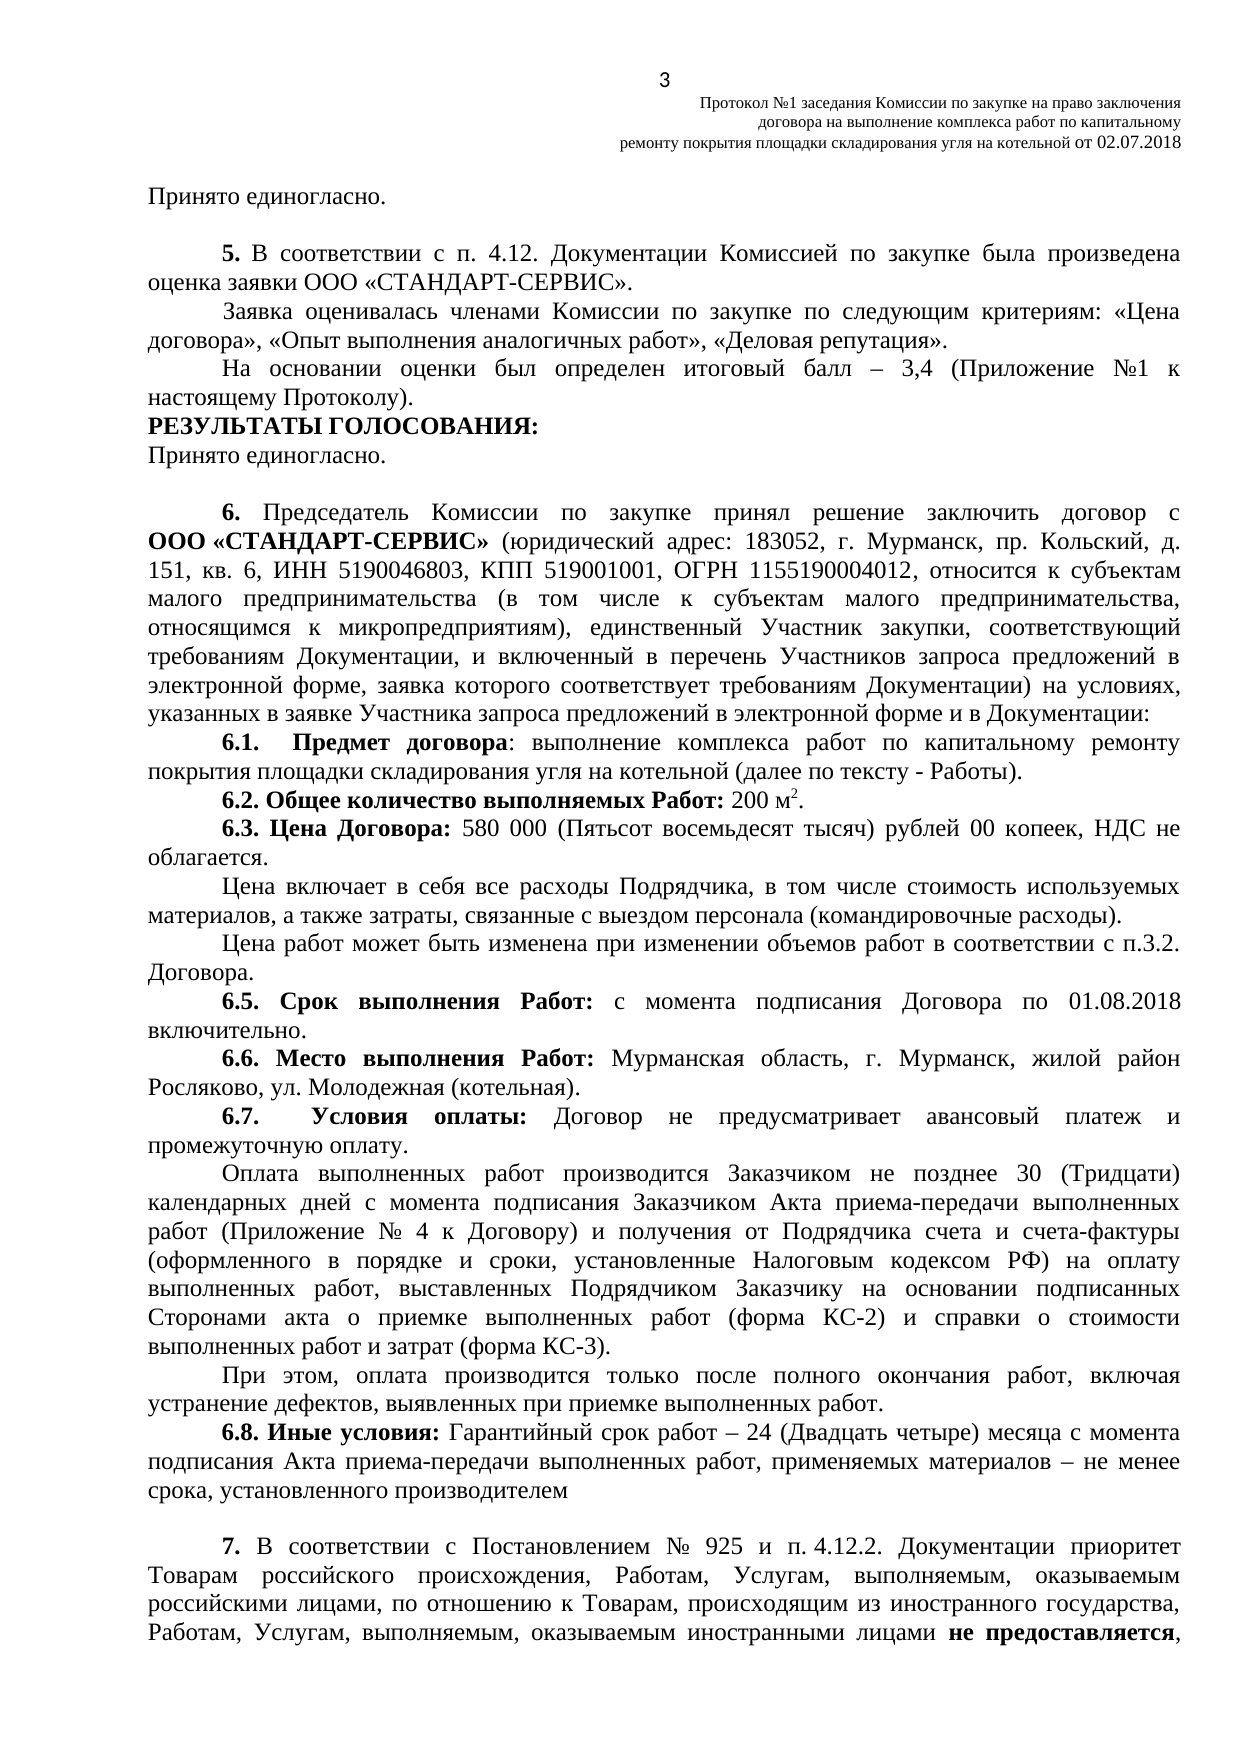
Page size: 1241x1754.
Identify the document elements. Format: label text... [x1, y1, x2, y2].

text 6.3. Цена Договора: 580 000 (Пятьсот восемьдесят тысяч) рублей 00 копеек, НДС не облагается. [148, 813, 1181, 871]
text При этом, оплата производится только после полного окончания работ, включая устранение дефектов, выявленных при приемке выполненных работ. [148, 1360, 1181, 1417]
text Цена включает в себя все расходы Подрядчика, в том числе стоимость используемых материалов, а также затраты, связанные с выездом персонала (командировочные расходы). [148, 871, 1181, 928]
text Оплата выполненных работ производится Заказчиком не позднее 30 (Тридцати) календарных дней с момента подписания Заказчиком Акта приема-передачи выполненных работ (Приложение № 4 к Договору) и получения от Подрядчика счета и счета-фактуры (оформленного в порядке и сроки, установленные Налоговым кодексом РФ) на оплату выполненных работ, выставленных Подрядчиком Заказчику на основании подписанных Сторонами акта о приемке выполненных работ (форма КС-2) и справки о стоимости выполненных работ и затрат (форма КС-3). [148, 1158, 1181, 1360]
text На основании оценки был определен итоговый балл – 3,4 (Приложение №1 к настоящему Протоколу). [148, 353, 1181, 411]
text Заявка оценивалась членами Комиссии по закупке по следующим критериям: «Цена договора», «Опыт выполнения аналогичных работ», «Деловая репутация». [148, 296, 1181, 353]
text 6.1. Предмет договора: выполнение комплекса работ по капитальному ремонту покрытия площадки складирования угля на котельной (далее по тексту - Работы). [148, 727, 1181, 785]
text Принято единогласно. [148, 181, 1181, 210]
text 6.8. Иные условия: Гарантийный срок работ – 24 (Двадцать четыре) месяца с момента подписания Акта приема-передачи выполненных работ, применяемых материалов – не менее срока, установленного производителем [148, 1417, 1181, 1503]
text 6. Председатель Комиссии по закупке принял решение заключить договор с ООО «СТАНДАРТ-СЕРВИС» (юридический адрес: 183052, г. Мурманск, пр. Кольский, д. 151, кв. 6, ИНН 5190046803, КПП 519001001, ОГРН 1155190004012, относится к субъектам малого предпринимательства (в том числе к субъектам малого предпринимательства, относящимся к микропредприятиям), единственный Участник закупки, соответствующий требованиям Документации, и включенный в перечень Участников запроса предложений в электронной форме, заявка которого соответствует требованиям Документации) на условиях, указанных в заявке Участника запроса предложений в электронной форме и в Документации: [148, 497, 1181, 727]
text РЕЗУЛЬТАТЫ ГОЛОСОВАНИЯ: [148, 411, 1181, 440]
text Принято единогласно. [148, 440, 1181, 468]
text 6.2. Общее количество выполняемых Работ: 200 м2. [148, 785, 1181, 813]
text 6.6. Место выполнения Работ: Мурманская область, г. Мурманск, жилой район Росляково, ул. Молодежная (котельная). [148, 1043, 1181, 1101]
text Цена работ может быть изменена при изменении объемов работ в соответствии с п.3.2. Договора. [148, 928, 1181, 986]
text 6.5. Срок выполнения Работ: с момента подписания Договора по 01.08.2018 включительно. [148, 986, 1181, 1043]
text 6.7. Условия оплаты: Договор не предусматривает авансовый платеж и промежуточную оплату. [148, 1101, 1181, 1158]
list В соответствии с п. 4.12. Документации Комиссией по закупке была произведена оценка заявки ООО «СТАНДАРТ-СЕРВИС». [148, 238, 1181, 296]
